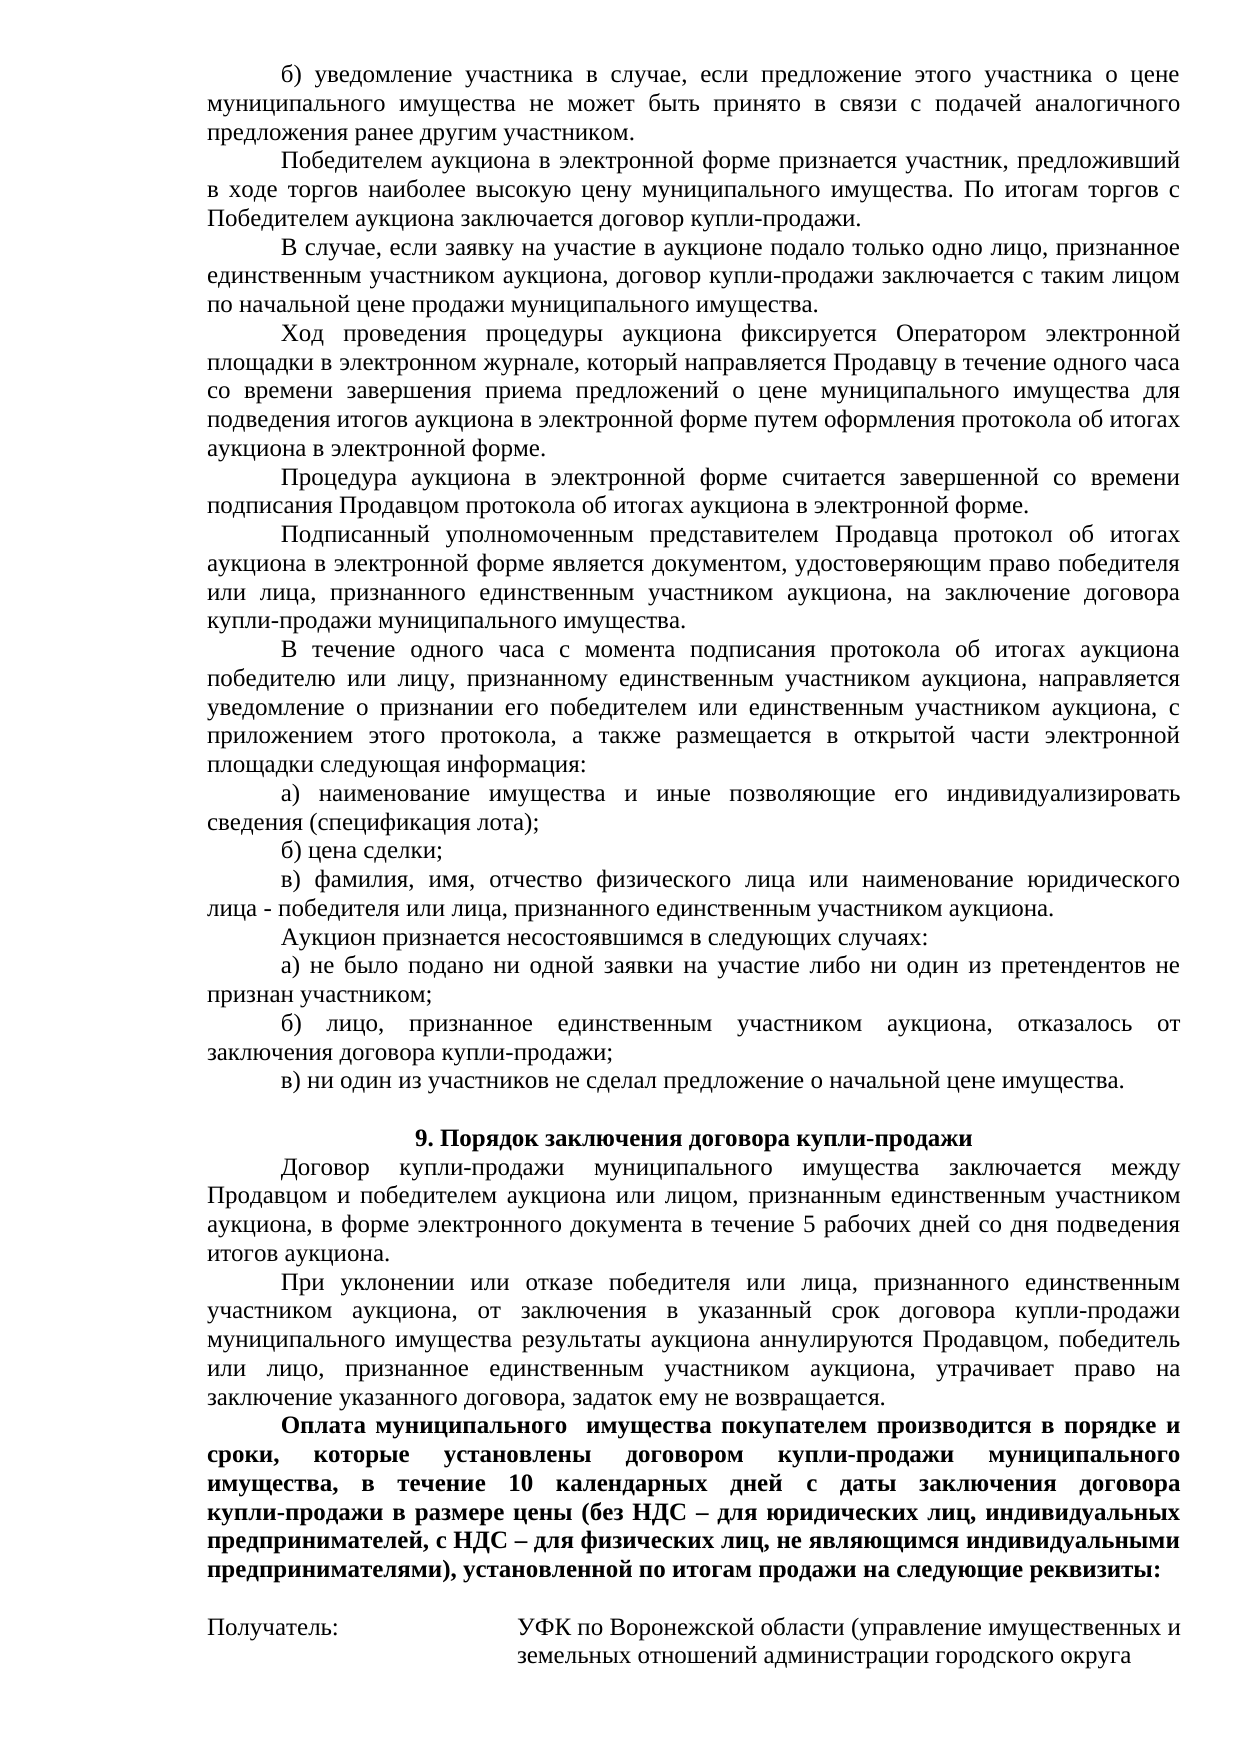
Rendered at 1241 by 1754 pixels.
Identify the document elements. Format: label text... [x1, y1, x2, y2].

text б) лицо, признанное единственным участником аукциона, отказалось от заключения договора купли-продажи; [207, 1008, 1181, 1065]
text В течение одного часа с момента подписания протокола об итогах аукциона победителю или лицу, признанному единственным участником аукциона, направляется уведомление о признании его победителем или единственным участником аукциона, с приложением этого протокола, а также размещается в открытой части электронной площадки следующая информация: [207, 634, 1181, 778]
text Ход проведения процедуры аукциона фиксируется Оператором электронной площадки в электронном журнале, который направляется Продавцу в течение одного часа со времени завершения приема предложений о цене муниципального имущества для подведения итогов аукциона в электронной форме путем оформления протокола об итогах аукциона в электронной форме. [207, 318, 1181, 462]
text При уклонении или отказе победителя или лица, признанного единственным участником аукциона, от заключения в указанный срок договора купли-продажи муниципального имущества результаты аукциона аннулируются Продавцом, победитель или лицо, признанное единственным участником аукциона, утрачивает право на заключение указанного договора, задаток ему не возвращается. [207, 1267, 1181, 1410]
text в) фамилия, имя, отчество физического лица или наименование юридического лица - победителя или лица, признанного единственным участником аукциона. [207, 864, 1181, 922]
text Договор купли-продажи муниципального имущества заключается между Продавцом и победителем аукциона или лицом, признанным единственным участником аукциона, в форме электронного документа в течение 5 рабочих дней со дня подведения итогов аукциона. [207, 1152, 1181, 1267]
text земельных отношений администрации городского округа [207, 1640, 1181, 1669]
text а) не было подано ни одной заявки на участие либо ни один из претендентов не признан участником; [207, 950, 1181, 1008]
text в) ни один из участников не сделал предложение о начальной цене имущества. [207, 1065, 1181, 1094]
text 9. Порядок заключения договора купли-продажи [207, 1123, 1181, 1152]
text Победителем аукциона в электронной форме признается участник, предложивший в ходе торгов наиболее высокую цену муниципального имущества. По итогам торгов с Победителем аукциона заключается договор купли-продажи. [207, 145, 1181, 232]
text Аукцион признается несостоявшимся в следующих случаях: [207, 922, 1181, 950]
text б) уведомление участника в случае, если предложение этого участника о цене муниципального имущества не может быть принято в связи с подачей аналогичного предложения ранее другим участником. [207, 59, 1181, 145]
text б) цена сделки; [207, 835, 1181, 864]
text а) наименование имущества и иные позволяющие его индивидуализировать сведения (спецификация лота); [207, 778, 1181, 835]
text В случае, если заявку на участие в аукционе подало только одно лицо, признанное единственным участником аукциона, договор купли-продажи заключается с таким лицом по начальной цене продажи муниципального имущества. [207, 232, 1181, 318]
text Подписанный уполномоченным представителем Продавца протокол об итогах аукциона в электронной форме является документом, удостоверяющим право победителя или лица, признанного единственным участником аукциона, на заключение договора купли-продажи муниципального имущества. [207, 519, 1181, 634]
text Получатель: УФК по Воронежской области (управление имущественных и [207, 1612, 1181, 1640]
text Процедура аукциона в электронной форме считается завершенной со времени подписания Продавцом протокола об итогах аукциона в электронной форме. [207, 462, 1181, 519]
text Оплата муниципального имущества покупателем производится в порядке и сроки, которые установлены договором купли-продажи муниципального имущества, в течение 10 календарных дней с даты заключения договора купли-продажи в размере цены (без НДС – для юридических лиц, индивидуальных предпринимателей, с НДС – для физических лиц, не являющимся индивидуальными предпринимателями), установленной по итогам продажи на следующие реквизиты: [207, 1410, 1181, 1583]
